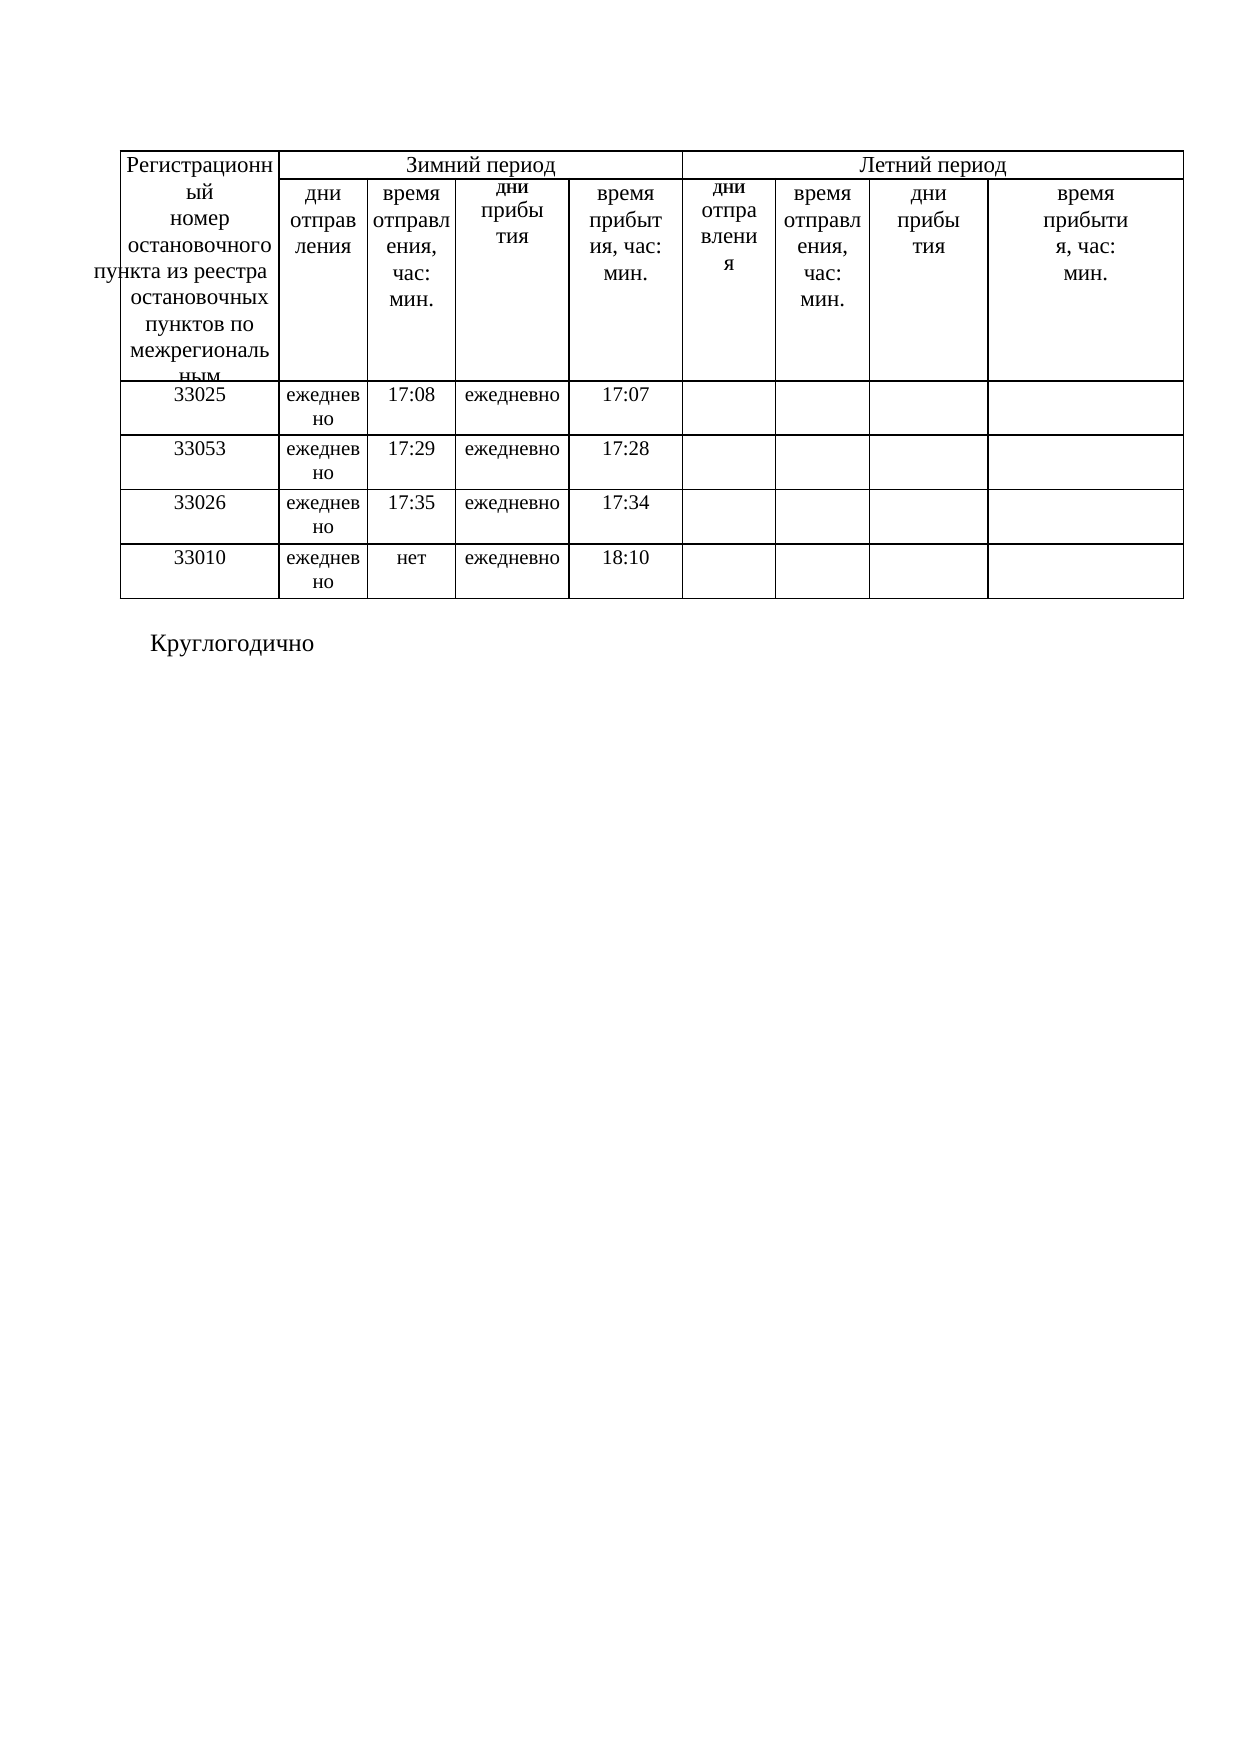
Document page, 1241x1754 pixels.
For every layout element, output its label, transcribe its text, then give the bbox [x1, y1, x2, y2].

table_cell ежедневно [280, 545, 367, 597]
table_cell время отправл ения, час: мин. [776, 180, 869, 380]
table_cell время прибыт ия, час: мин. [570, 180, 682, 380]
table_header Зимний период [280, 152, 682, 178]
table_cell 17:34 [570, 490, 682, 543]
table_cell [989, 545, 1183, 597]
table_cell [683, 490, 775, 543]
table_cell 17:35 [368, 490, 455, 543]
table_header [121, 152, 278, 380]
table_cell ежедневно [280, 382, 367, 434]
table_cell время прибыти я, час: мин. [989, 180, 1183, 380]
table_cell ежедневно [280, 490, 367, 543]
table_cell [870, 436, 987, 489]
table_cell дни отправ ления [280, 180, 367, 380]
table_cell [989, 490, 1183, 543]
table_cell нет [368, 545, 455, 597]
table_cell 33053 [121, 436, 278, 489]
table_cell [776, 382, 869, 434]
table_cell ежедневно [456, 382, 568, 434]
table_cell 33026 [121, 490, 278, 543]
table_cell [989, 382, 1183, 434]
table_cell [989, 436, 1183, 489]
table_cell [870, 490, 987, 543]
table_cell дни прибы тия [870, 180, 987, 380]
text Круглогодично [150, 628, 1090, 657]
table_cell 33010 [121, 545, 278, 597]
table_cell 17:07 [570, 382, 682, 434]
table_cell [776, 436, 869, 489]
table_cell ДНИ отпра влени я [683, 180, 775, 380]
table_cell ежедневно [456, 436, 568, 489]
table_cell [683, 545, 775, 597]
table_cell ежедневно [456, 490, 568, 543]
table_cell 17:08 [368, 382, 455, 434]
table_cell ДНИ прибы тия [456, 180, 568, 380]
table_cell 18:10 [570, 545, 682, 597]
table_cell [776, 490, 869, 543]
table_cell [870, 382, 987, 434]
table_cell [870, 545, 987, 597]
table_cell 33025 [121, 382, 278, 434]
table_cell ежедневно [456, 545, 568, 597]
table_cell [683, 382, 775, 434]
table_cell ежедневно [280, 436, 367, 489]
table_cell [683, 436, 775, 489]
table_cell время отправл ения, час: мин. [368, 180, 455, 380]
table_cell 17:28 [570, 436, 682, 489]
table_header Летний период [683, 152, 1183, 178]
table_cell [776, 545, 869, 597]
table_cell 17:29 [368, 436, 455, 489]
